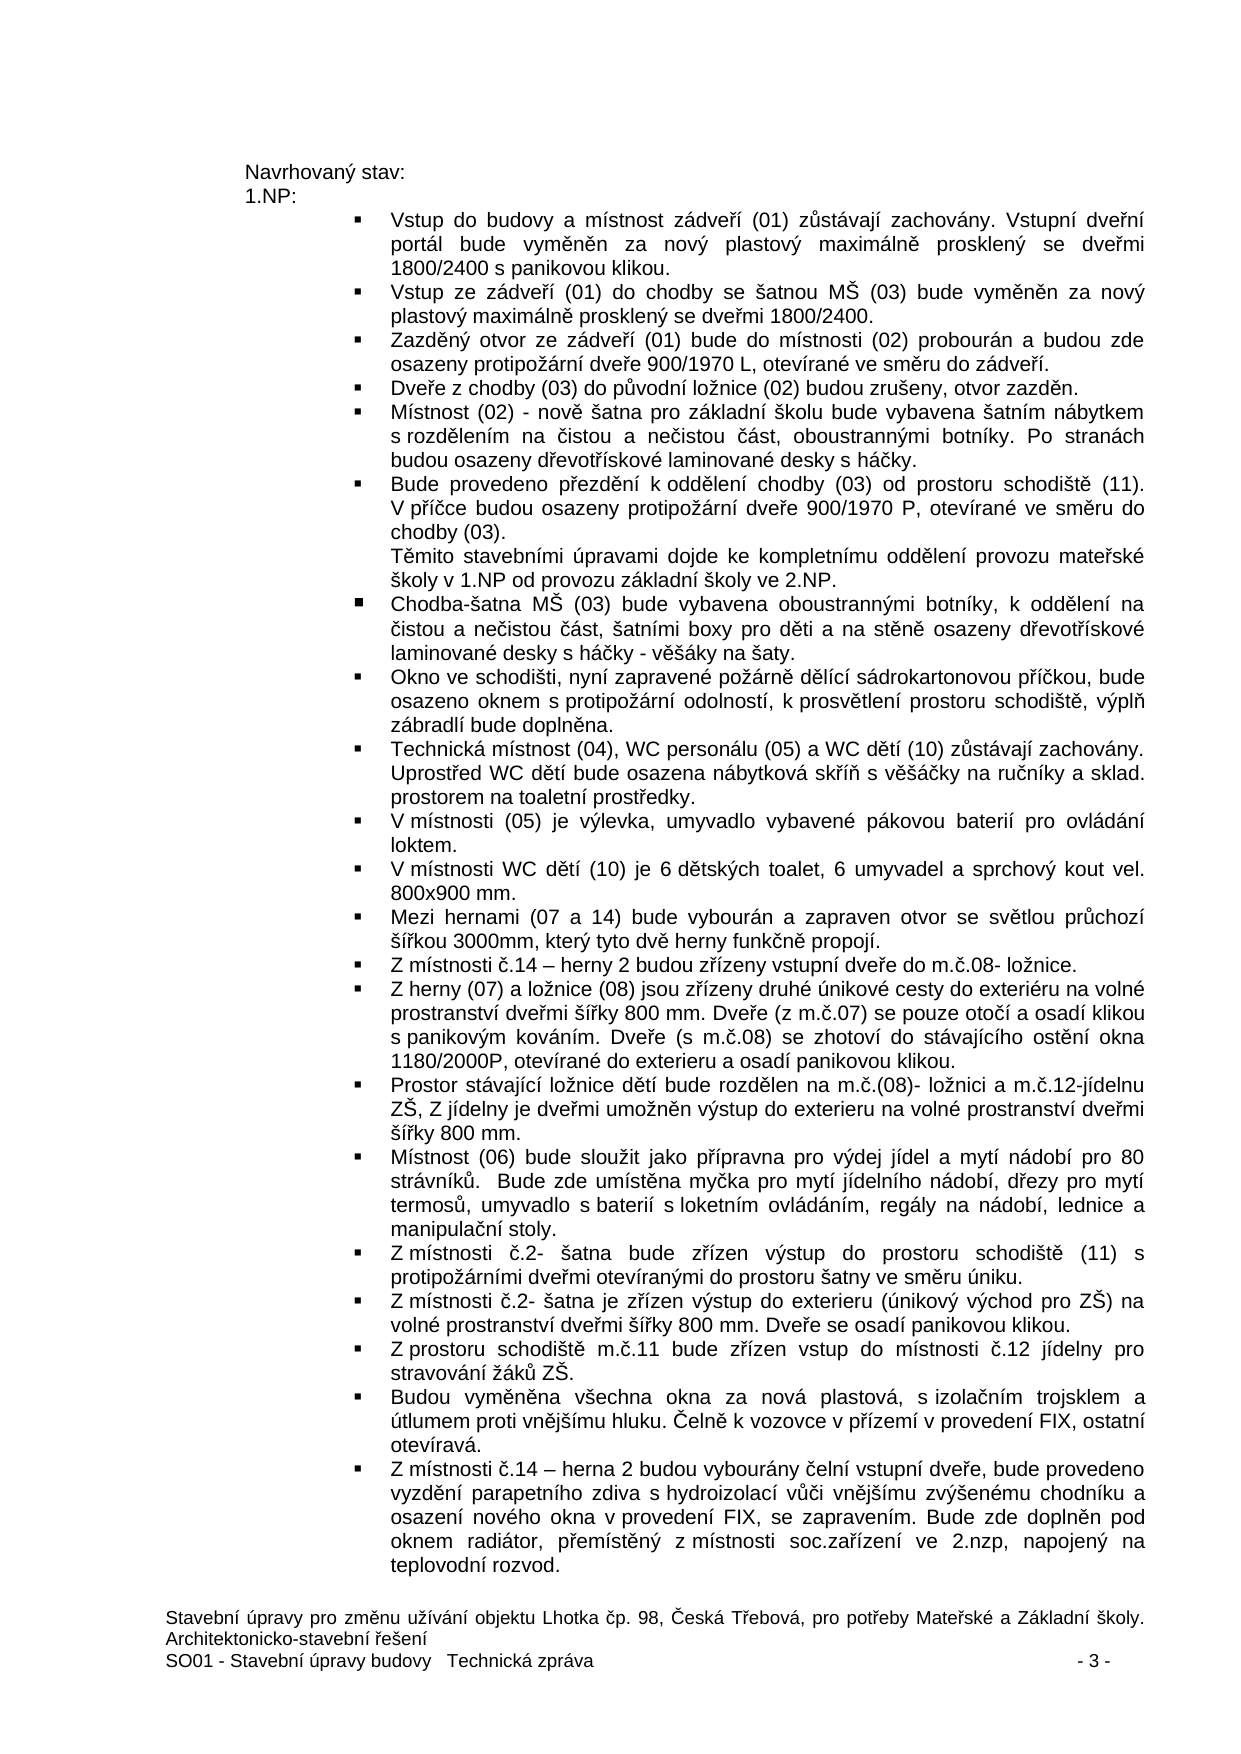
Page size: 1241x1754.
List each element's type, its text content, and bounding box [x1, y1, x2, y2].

list Mezi hernami (07 a 14) bude vybourán a zapraven otvor se světlou průchozí šířkou 3000mm, který tyto dvě herny funkčně propojí. [353, 904, 1146, 953]
text Těmito stavebními úpravami dojde ke kompletnímu oddělení provozu mateřské školy v 1.NP od provozu základní školy ve 2.NP. [390, 544, 1146, 592]
list Okno ve schodišti, nyní zapravené požárně dělící sádrokartonovou příčkou, bude osazeno oknem s protipožární odolností, k prosvětlení prostoru schodiště, výplň zábradlí bude doplněna. [353, 664, 1146, 737]
list Z místnosti č.2- šatna je zřízen výstup do exterieru (únikový východ pro ZŠ) na volné prostranství dveřmi šířky 800 mm. Dveře se osadí panikovou klikou. [353, 1288, 1146, 1337]
list V místnosti WC dětí (10) je 6 dětských toalet, 6 umyvadel a sprchový kout vel. 800x900 mm. [353, 857, 1146, 904]
text 1.NP: [209, 184, 1146, 208]
list V místnosti (05) je výlevka, umyvadlo vybavené pákovou baterií pro ovládání loktem. [353, 808, 1146, 857]
list Budou vyměněna všechna okna za nová plastová, s izolačním trojsklem a útlumem proti vnějšímu hluku. Čelně k vozovce v přízemí v provedení FIX, ostatní otevíravá. [353, 1384, 1146, 1457]
list Dveře z chodby (03) do původní ložnice (02) budou zrušeny, otvor zazděn. [353, 376, 1146, 400]
list Z místnosti č.14 – herna 2 budou vybourány čelní vstupní dveře, bude provedeno vyzdění parapetního zdiva s hydroizolací vůči vnějšímu zvýšenému chodníku a osazení nového okna v provedení FIX, se zapravením. Bude zde doplněn pod oknem radiátor, přemístěný z místnosti soc.zařízení ve 2.nzp, napojený na teplovodní rozvod. [353, 1457, 1146, 1576]
text Navrhovaný stav: [209, 160, 1146, 184]
list Místnost (02) - nově šatna pro základní školu bude vybavena šatním nábytkem s rozdělením na čistou a nečistou část, oboustrannými botníky. Po stranách budou osazeny dřevotřískové laminované desky s háčky. [353, 400, 1146, 472]
list Z místnosti č.14 – herny 2 budou zřízeny vstupní dveře do m.č.08- ložnice. [353, 953, 1146, 977]
list Prostor stávající ložnice dětí bude rozdělen na m.č.(08)- ložnici a m.č.12-jídelnu ZŠ, Z jídelny je dveřmi umožněn výstup do exterieru na volné prostranství dveřmi šířky 800 mm. [353, 1073, 1146, 1144]
list Z prostoru schodiště m.č.11 bude zřízen vstup do místnosti č.12 jídelny pro stravování žáků ZŠ. [353, 1337, 1146, 1384]
list Technická místnost (04), WC personálu (05) a WC dětí (10) zůstávají zachovány. Uprostřed WC dětí bude osazena nábytková skříň s věšáčky na ručníky a sklad. prostorem na toaletní prostředky. [353, 737, 1146, 808]
list Z herny (07) a ložnice (08) jsou zřízeny druhé únikové cesty do exteriéru na volné prostranství dveřmi šířky 800 mm. Dveře (z m.č.07) se pouze otočí a osadí klikou s panikovým kováním. Dveře (s m.č.08) se zhotoví do stávajícího ostění okna 1180/2000P, otevírané do exterieru a osadí panikovou klikou. [353, 977, 1146, 1073]
list Chodba-šatna MŠ (03) bude vybavena oboustrannými botníky, k oddělení na čistou a nečistou část, šatními boxy pro děti a na stěně osazeny dřevotřískové laminované desky s háčky - věšáky na šaty. [353, 592, 1146, 664]
list Z místnosti č.2- šatna bude zřízen výstup do prostoru schodiště (11) s protipožárními dveřmi otevíranými do prostoru šatny ve směru úniku. [353, 1241, 1146, 1288]
list Místnost (06) bude sloužit jako přípravna pro výdej jídel a mytí nádobí pro 80 strávníků. Bude zde umístěna myčka pro mytí jídelního nádobí, dřezy pro mytí termosů, umyvadlo s baterií s loketním ovládáním, regály na nádobí, lednice a manipulační stoly. [353, 1144, 1146, 1241]
list Vstup ze zádveří (01) do chodby se šatnou MŠ (03) bude vyměněn za nový plastový maximálně prosklený se dveřmi 1800/2400. [353, 280, 1146, 328]
list Zazděný otvor ze zádveří (01) bude do místnosti (02) probourán a budou zde osazeny protipožární dveře 900/1970 L, otevírané ve směru do zádveří. [353, 328, 1146, 376]
list Bude provedeno přezdění k oddělení chodby (03) od prostoru schodiště (11). V příčce budou osazeny protipožární dveře 900/1970 P, otevírané ve směru do chodby (03). [353, 472, 1146, 544]
list Vstup do budovy a místnost zádveří (01) zůstávají zachovány. Vstupní dveřní portál bude vyměněn za nový plastový maximálně prosklený se dveřmi 1800/2400 s panikovou klikou. [353, 208, 1146, 280]
